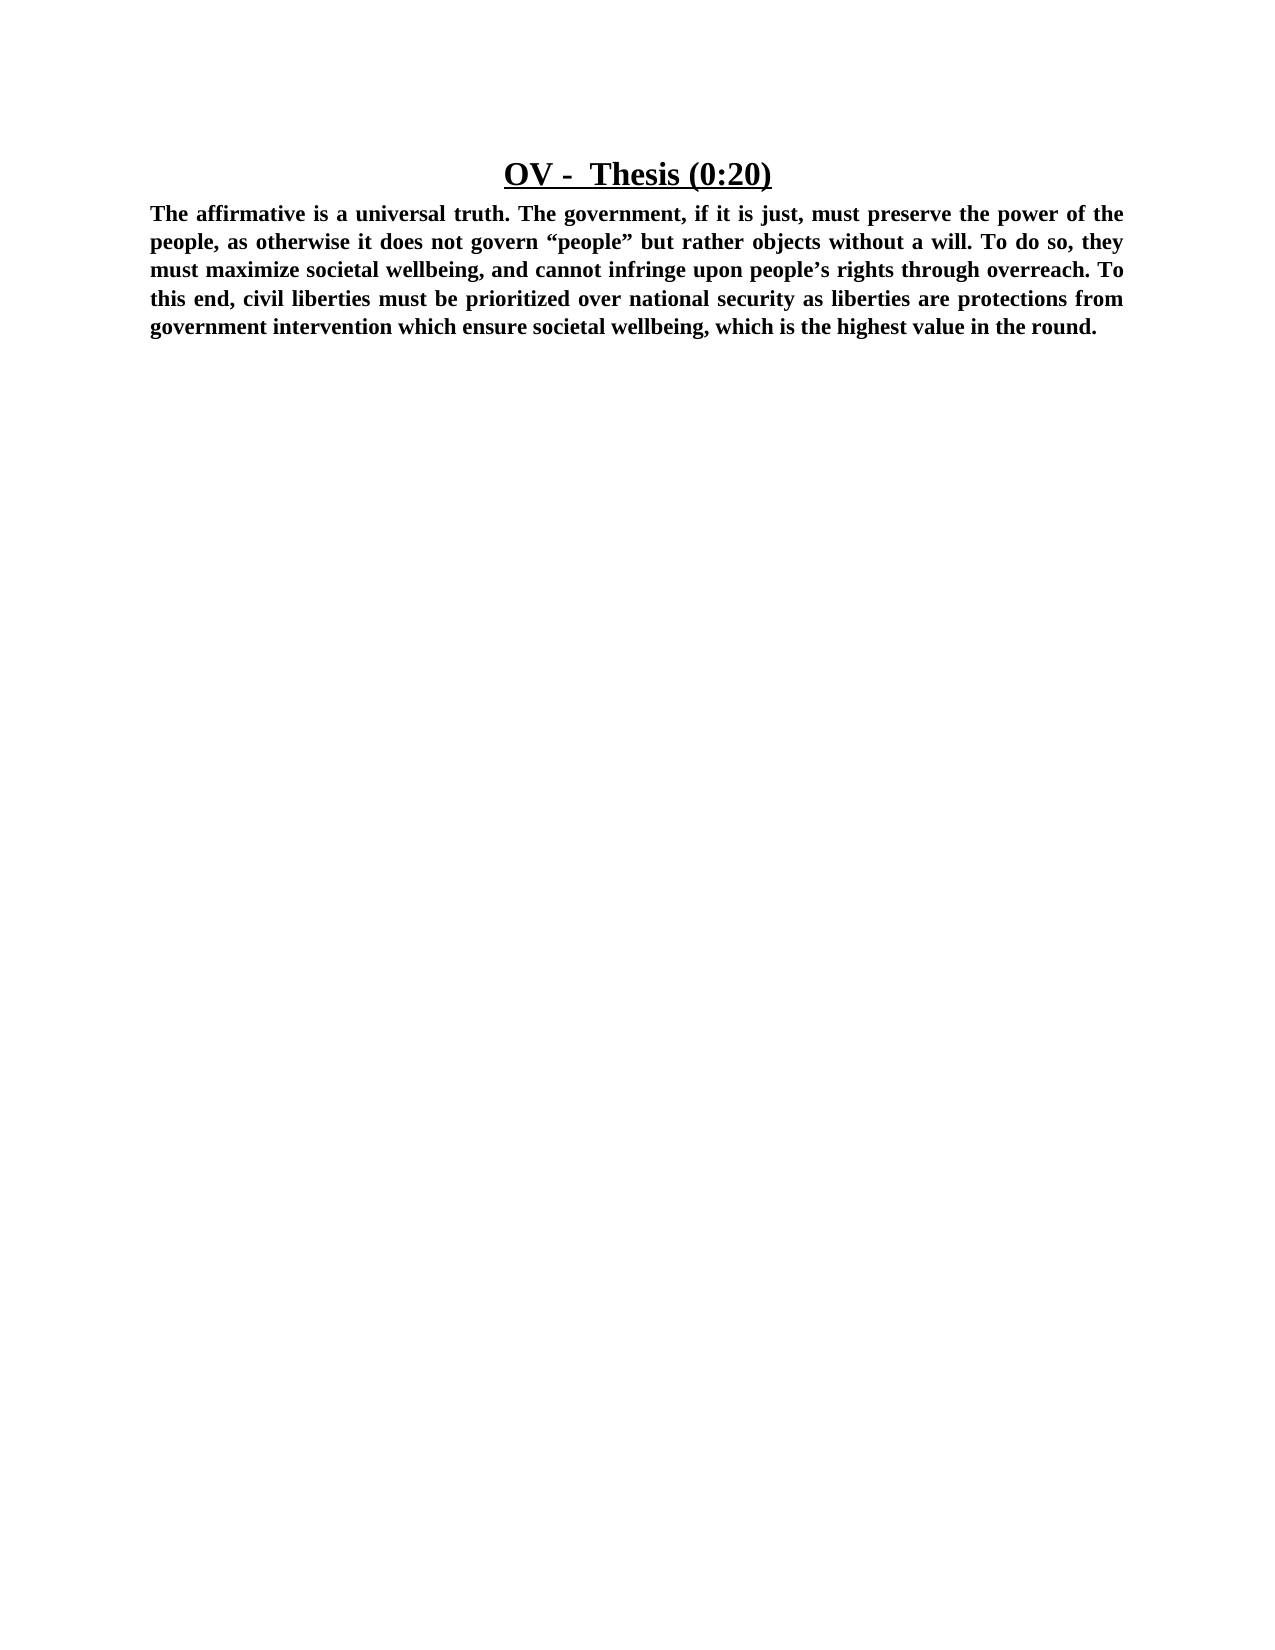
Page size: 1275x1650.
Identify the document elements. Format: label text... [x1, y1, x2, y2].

subtitle The affirmative is a universal truth. The government, if it is just, must preserve the power of the people, as otherwise it does not govern “people” but rather objects without a will. To do so, they must maximize societal wellbeing, and cannot infringe upon people’s rights through overreach. To this end, civil liberties must be prioritized over national security as liberties are protections from government intervention which ensure societal wellbeing, which is the highest value in the round. [150, 200, 1125, 340]
subtitle OV - Thesis (0:20) [150, 154, 1125, 192]
